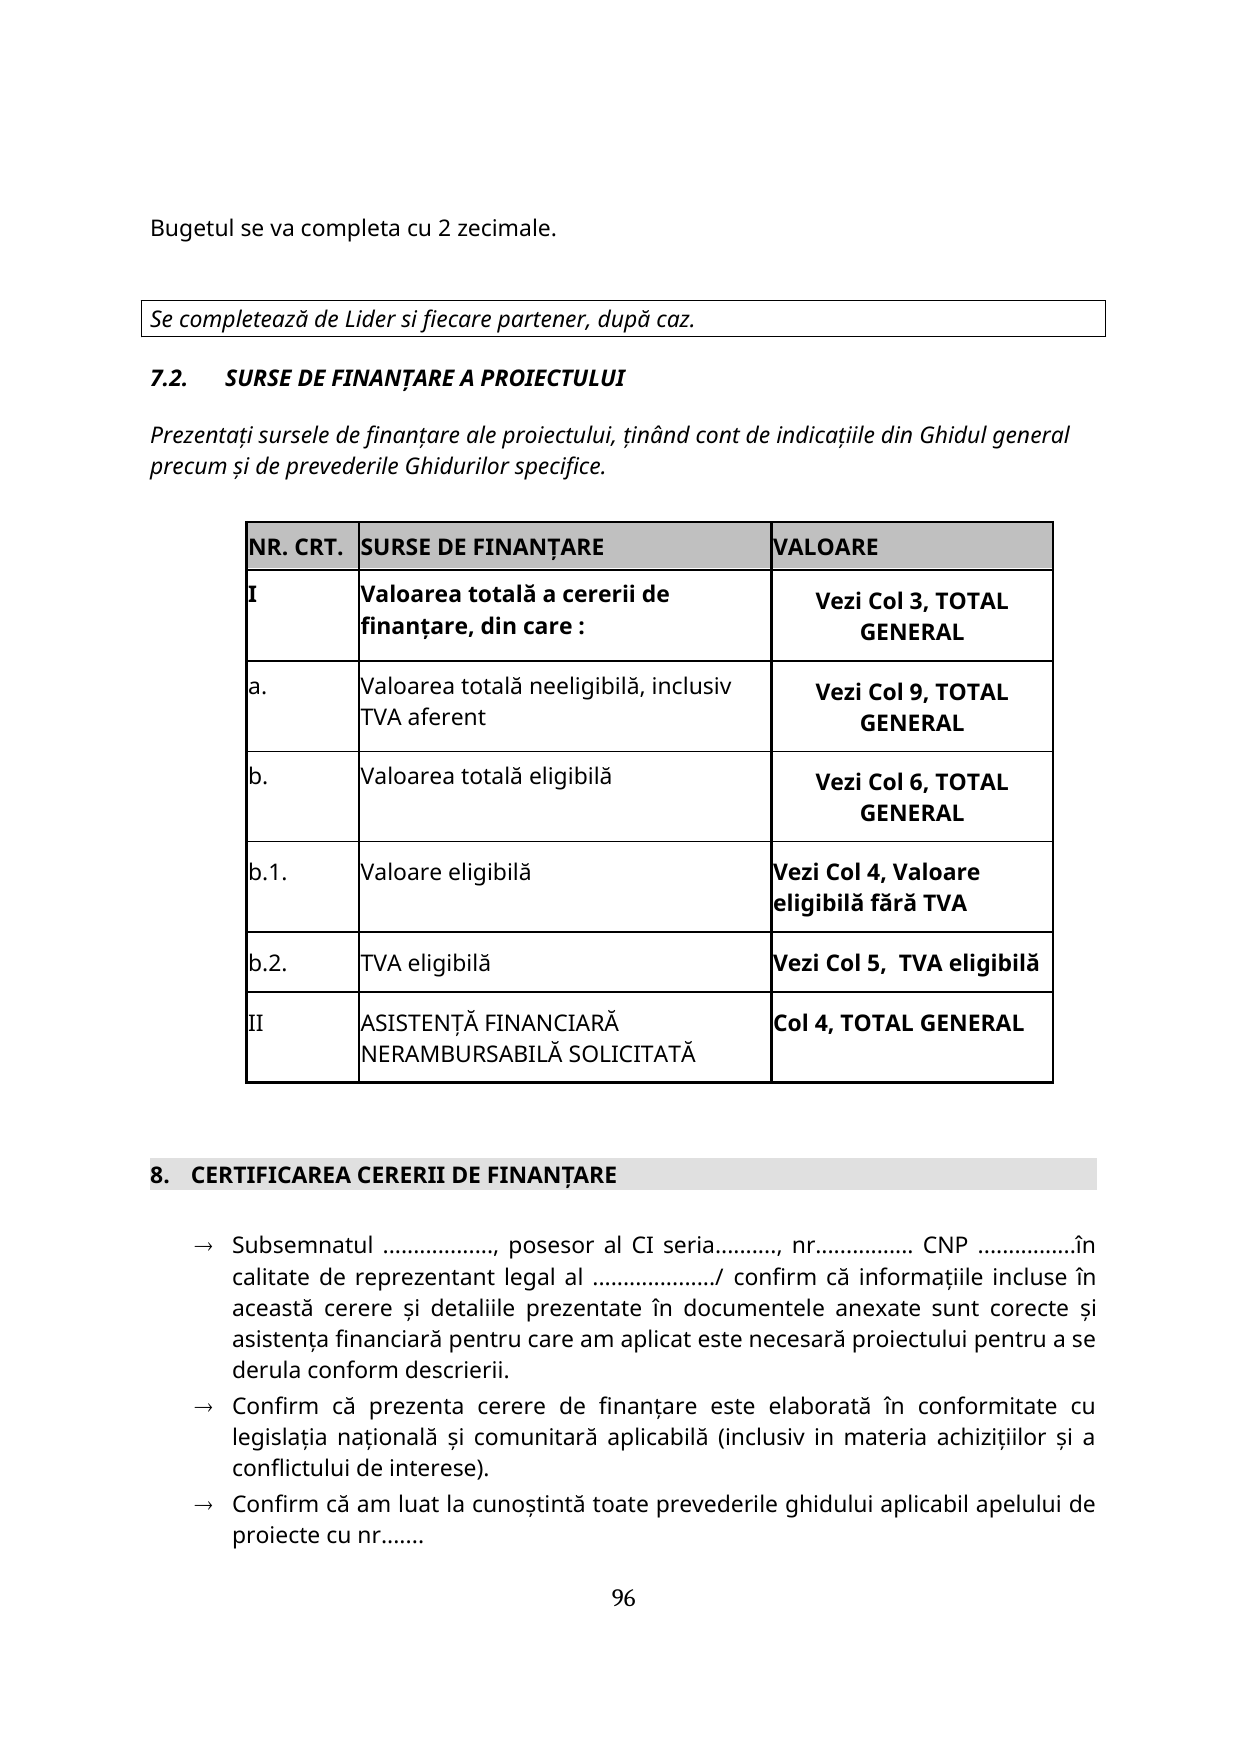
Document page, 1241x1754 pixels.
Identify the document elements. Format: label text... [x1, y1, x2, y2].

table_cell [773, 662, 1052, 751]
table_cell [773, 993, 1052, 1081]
list SURSE DE FINANŢARE A PROIECTULUI [150, 362, 1097, 394]
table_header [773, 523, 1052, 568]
text Se completează de Lider si fiecare partener, după caz. [142, 301, 1105, 336]
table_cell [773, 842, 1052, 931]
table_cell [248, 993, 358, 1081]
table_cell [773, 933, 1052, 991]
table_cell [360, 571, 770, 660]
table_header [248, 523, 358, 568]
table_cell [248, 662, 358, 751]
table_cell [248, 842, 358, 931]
text Prezentaţi sursele de finanţare ale proiectului, ţinând cont de indicaţiile din Ghidul general precum și de prevederile Ghidurilor specifice. [150, 419, 1097, 481]
list Subsemnatul .................., posesor al CI seria.........., nr................ CNP ................în calitate de reprezentant legal al ..................../ confirm că informaţiile incluse în această cerere şi detaliile prezentate în documentele anexate sunt corecte şi asistenţa financiară pentru care am aplicat este necesară proiectului pentru a se derula conform descrierii. [194, 1229, 1097, 1386]
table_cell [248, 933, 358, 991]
list Confirm că prezenta cerere de finanțare este elaborată în conformitate cu legislaţia naţională şi comunitară aplicabilă (inclusiv in materia achizițiilor și a conflictului de interese). [194, 1390, 1097, 1483]
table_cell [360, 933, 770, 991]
text Bugetul se va completa cu 2 zecimale. [150, 212, 1097, 244]
list Confirm că am luat la cunoștintă toate prevederile ghidului aplicabil apelului de proiecte cu nr....... [194, 1488, 1097, 1550]
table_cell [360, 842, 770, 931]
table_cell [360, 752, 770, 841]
list CERTIFICAREA CERERII DE FINANŢARE [150, 1158, 1097, 1190]
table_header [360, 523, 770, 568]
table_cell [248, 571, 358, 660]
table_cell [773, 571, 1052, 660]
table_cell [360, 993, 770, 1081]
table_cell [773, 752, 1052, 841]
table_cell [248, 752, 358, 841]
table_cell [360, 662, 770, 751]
